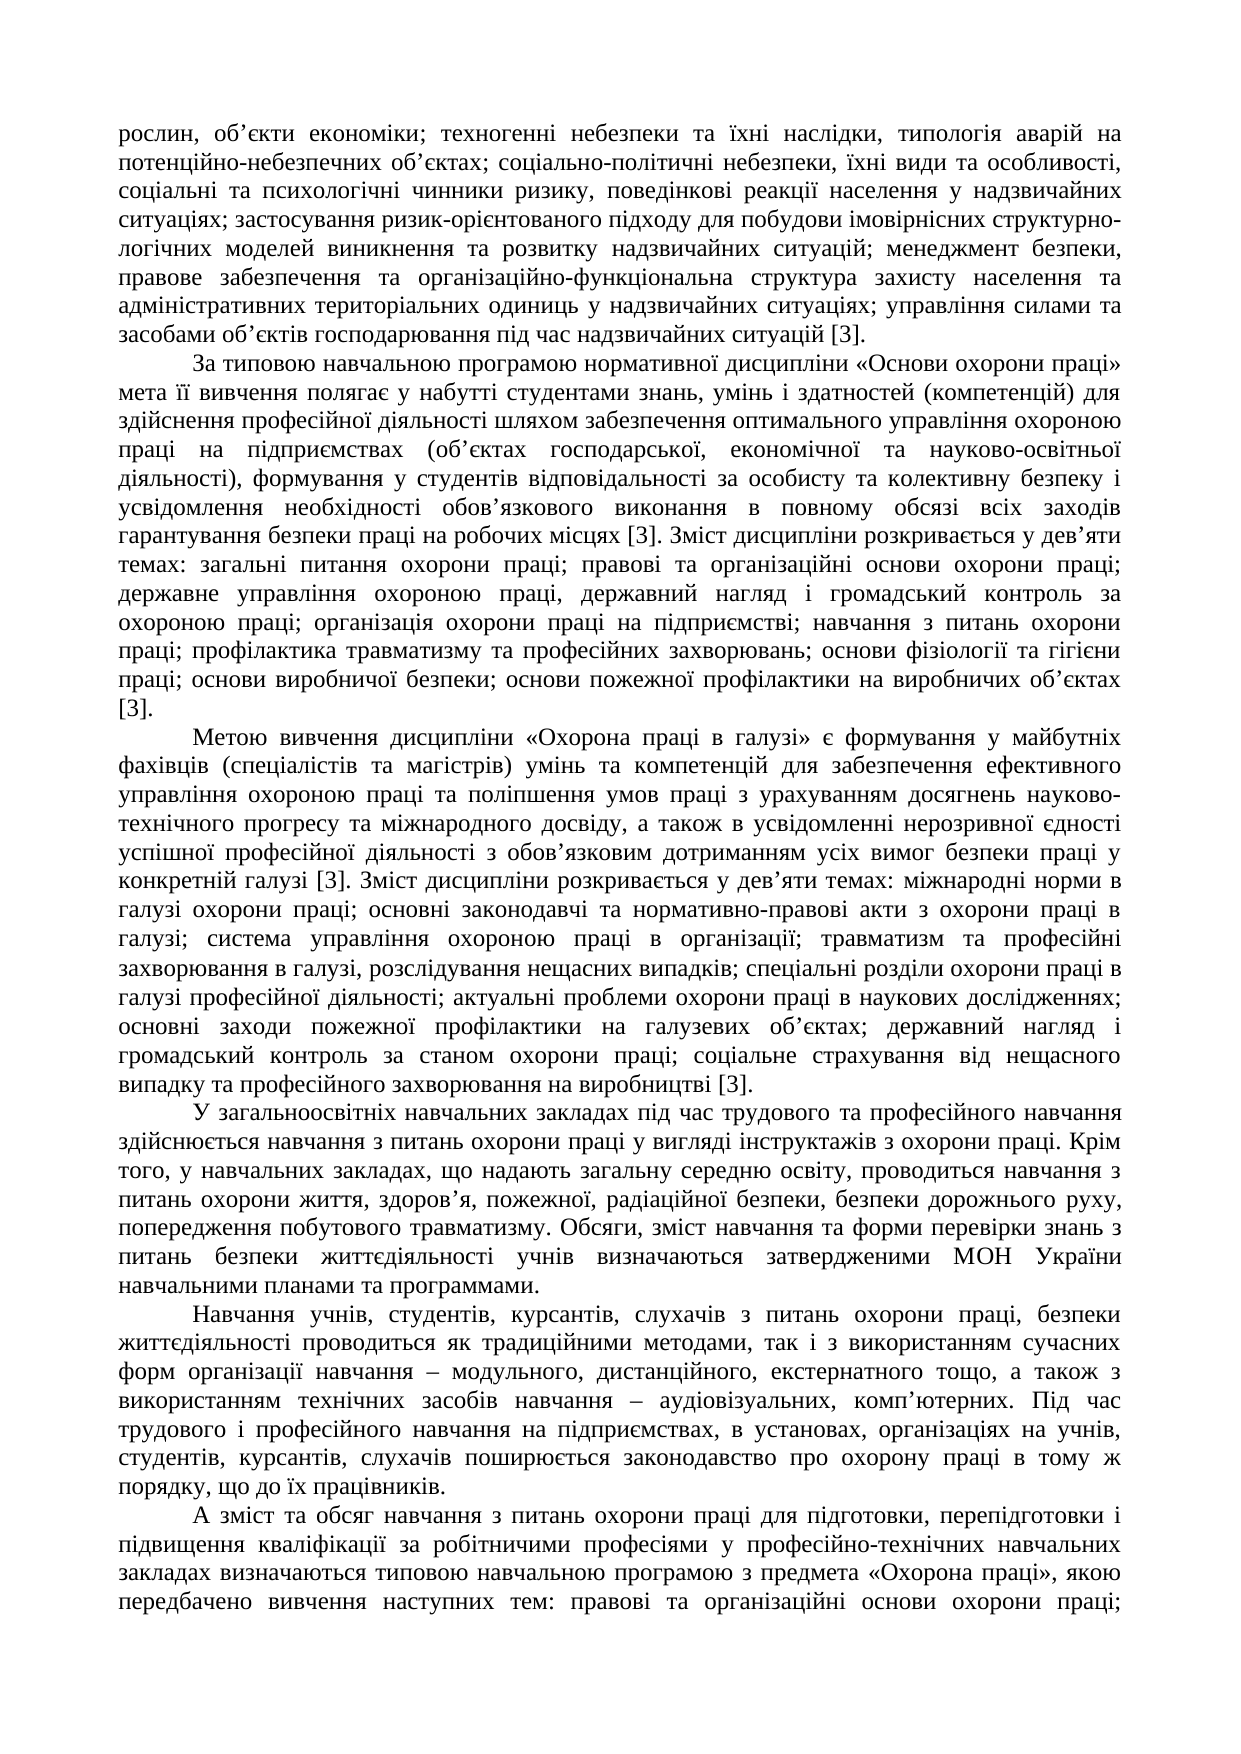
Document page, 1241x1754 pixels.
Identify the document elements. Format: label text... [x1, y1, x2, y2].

text Навчання учнів, студентів, курсантів, слухачів з питань охорони праці, безпеки життєдіяльності проводиться як традиційними методами, так і з використанням сучасних форм організації навчання – модульного, дистанційного, екстернатного тощо, а також з використанням технічних засобів навчання – аудіовізуальних, комп’ютерних. Під час трудового і професійного навчання на підприємствах, в установах, організаціях на учнів, студентів, курсантів, слухачів поширюється законодавство про охорону праці в тому ж порядку, що до їх працівників. [118, 1299, 1122, 1500]
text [118, 1500, 1122, 1615]
text За типовою навчальною програмою нормативної дисципліни «Основи охорони праці» мета її вивчення полягає у набутті студентами знань, умінь і здатностей (компетенцій) для здійснення професійної діяльності шляхом забезпечення оптимального управління охороною праці на підприємствах (об’єктах господарської, економічної та науково-освітньої діяльності), формування у студентів відповідальності за особисту та колективну безпеку і усвідомлення необхідності обов’язкового виконання в повному обсязі всіх заходів гарантування безпеки праці на робочих місцях [3]. Зміст дисципліни розкривається у дев’яти темах: загальні питання охорони праці; правові та організаційні основи охорони праці; державне управління охороною праці, державний нагляд і громадський контроль за охороною праці; організація охорони праці на підприємстві; навчання з питань охорони праці; профілактика травматизму та професійних захворювань; основи фізіології та гігієни праці; основи виробничої безпеки; основи пожежної профілактики на виробничих об’єктах [3]. [118, 348, 1122, 722]
text Метою вивчення дисципліни «Охорона праці в галузі» є формування у майбутніх фахівців (спеціалістів та магістрів) умінь та компетенцій для забезпечення ефективного управління охороною праці та поліпшення умов праці з урахуванням досягнень науково-технічного прогресу та міжнародного досвіду, а також в усвідомленні нерозривної єдності успішної професійної діяльності з обов’язковим дотриманням усіх вимог безпеки праці у конкретній галузі [3]. Зміст дисципліни розкривається у дев’яти темах: міжнародні норми в галузі охорони праці; основні законодавчі та нормативно-правові акти з охорони праці в галузі; система управління охороною праці в організації; травматизм та професійні захворювання в галузі, розслідування нещасних випадків; спеціальні розділи охорони праці в галузі професійної діяльності; актуальні проблеми охорони праці в наукових дослідженнях; основні заходи пожежної профілактики на галузевих об’єктах; державний нагляд і громадський контроль за станом охорони праці; соціальне страхування від нещасного випадку та професійного захворювання на виробництві [3]. [118, 722, 1122, 1097]
text У загальноосвітніх навчальних закладах під час трудового та професійного навчання здійснюється навчання з питань охорони праці у вигляді інструктажів з охорони праці. Крім того, у навчальних закладах, що надають загальну середню освіту, проводиться навчання з питань охорони життя, здоров’я, пожежної, радіаційної безпеки, безпеки дорожнього руху, попередження побутового травматизму. Обсяги, зміст навчання та форми перевірки знань з питань безпеки життєдіяльності учнів визначаються затвердженими МОН України навчальними планами та программами. [118, 1097, 1122, 1299]
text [118, 118, 1122, 348]
